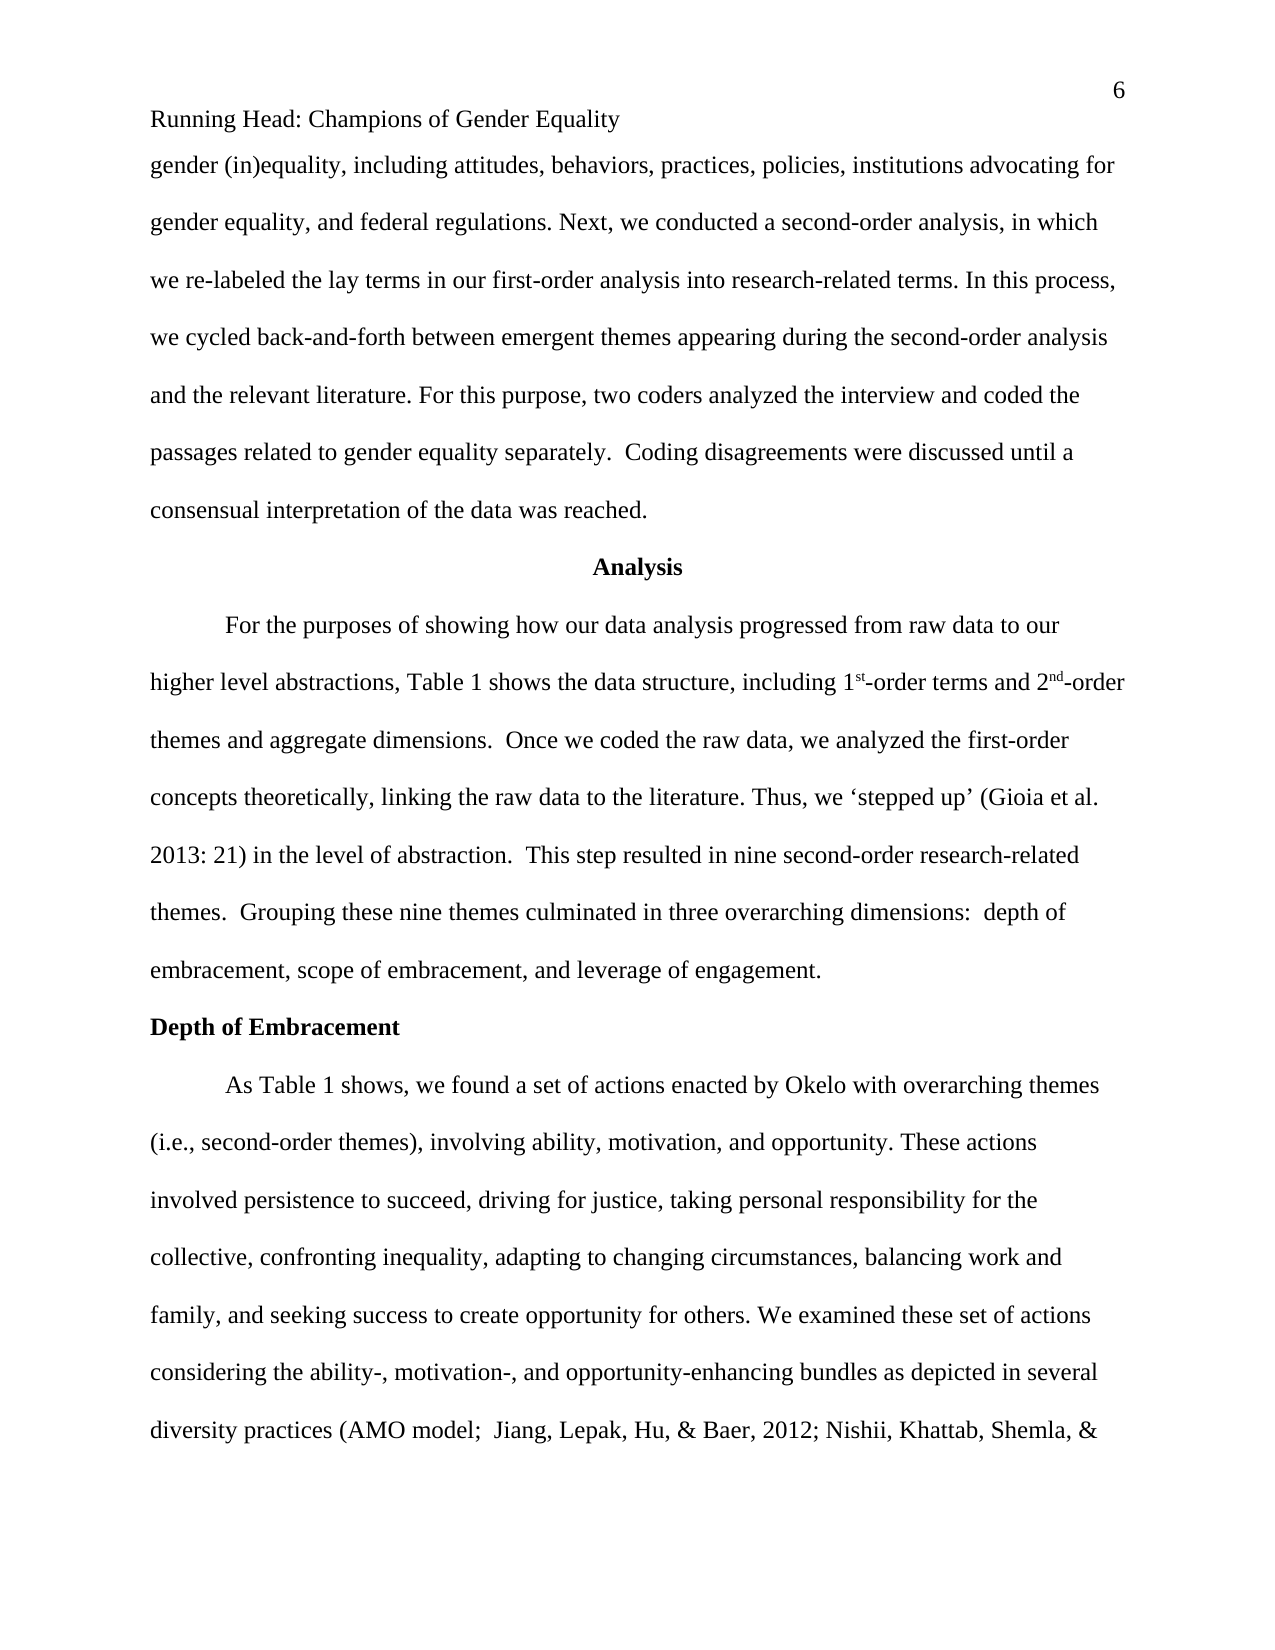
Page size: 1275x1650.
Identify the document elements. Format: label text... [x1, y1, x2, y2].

text For the purposes of showing how our data analysis progressed from raw data to our higher level abstractions, Table 1 shows the data structure, including 1st-order terms and 2nd-order themes and aggregate dimensions. Once we coded the raw data, we analyzed the first-order concepts theoretically, linking the raw data to the literature. Thus, we ‘stepped up’ (Gioia et al. 2013: 21) in the level of abstraction. This step resulted in nine second-order research-related themes. Grouping these nine themes culminated in three overarching dimensions: depth of embracement, scope of embracement, and leverage of engagement. [150, 610, 1125, 984]
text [150, 150, 1125, 524]
text Analysis [150, 552, 1125, 581]
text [150, 1070, 1125, 1444]
text Depth of Embracement [150, 1012, 1125, 1041]
